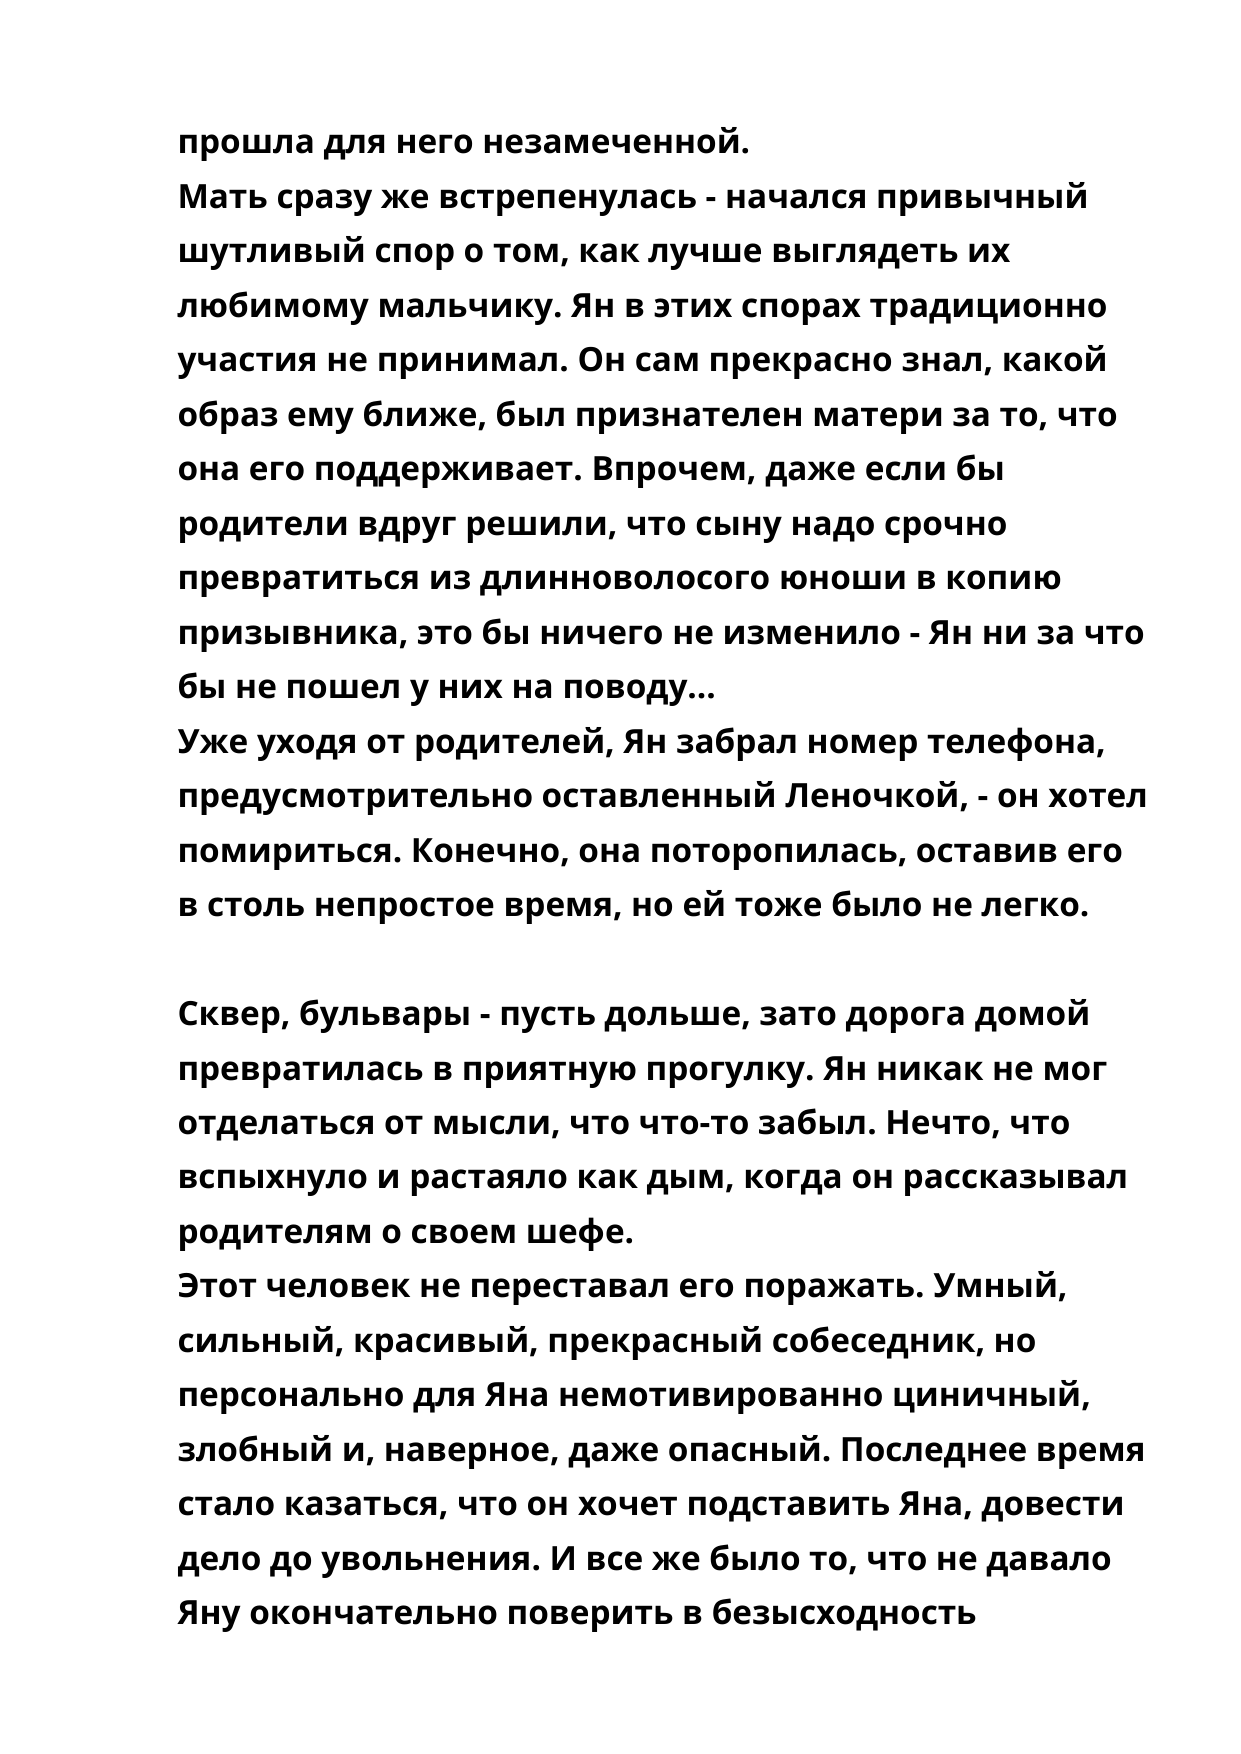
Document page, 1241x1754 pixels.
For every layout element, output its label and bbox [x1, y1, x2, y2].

text [177, 118, 1152, 1634]
